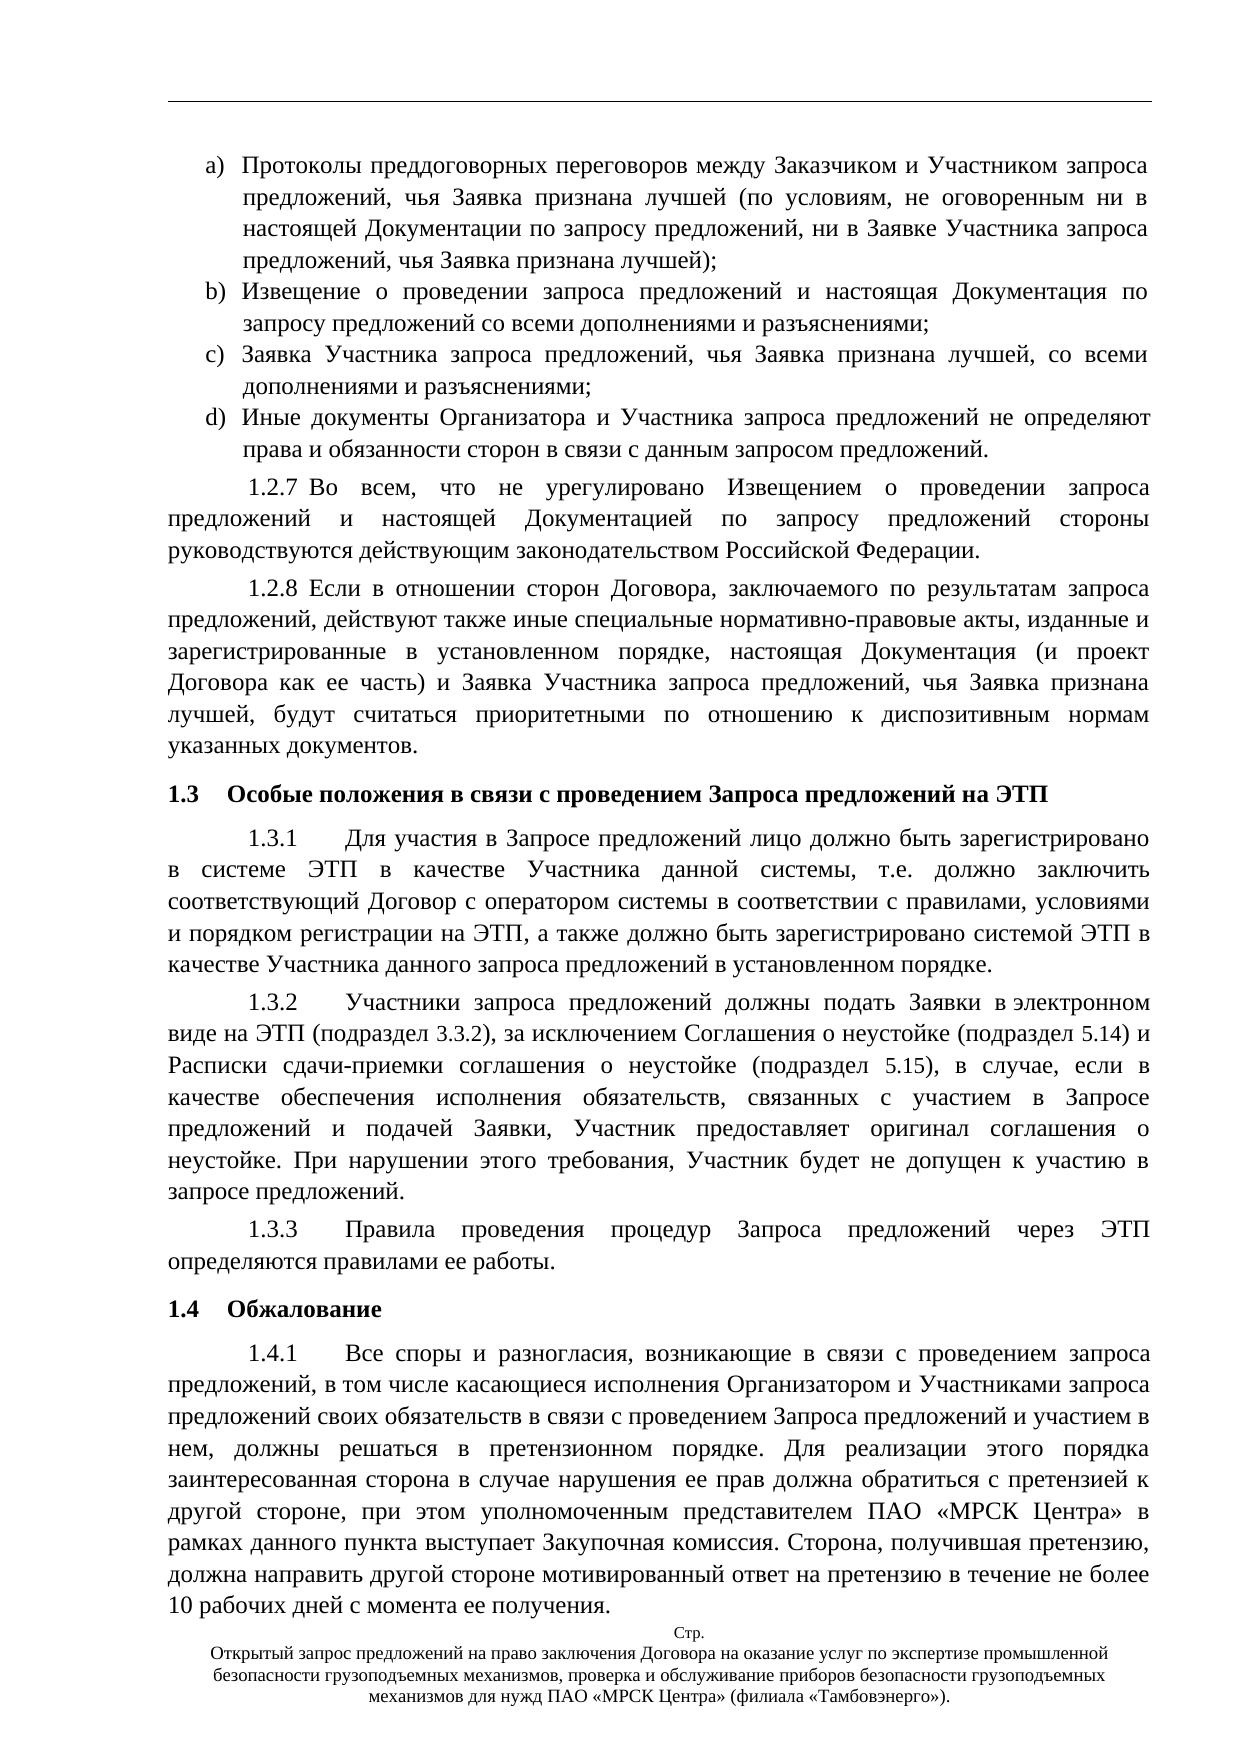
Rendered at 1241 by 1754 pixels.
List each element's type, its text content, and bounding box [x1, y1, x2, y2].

list Заявка Участника запроса предложений, чья Заявка признана лучшей, со всеми дополнениями и разъяснениями; [205, 339, 1148, 400]
list Для участия в Запросе предложений лицо должно быть зарегистрировано в системе ЭТП в качестве Участника данной системы, т.е. должно заключить соответствующий Договор с оператором системы в соответствии с правилами, условиями и порядком регистрации на ЭТП, а также должно быть зарегистрировано системой ЭТП в качестве Участника данного запроса предложений в установленном порядке. [168, 823, 1150, 978]
list Извещение о проведении запроса предложений и настоящая Документация по запросу предложений со всеми дополнениями и разъяснениями; [205, 276, 1148, 337]
subtitle Обжалование [168, 1294, 1152, 1323]
list Иные документы Организатора и Участника запроса предложений не определяют права и обязанности сторон в связи с данным запросом предложений. [205, 402, 1152, 463]
list Участники запроса предложений должны подать Заявки в электронном виде на ЭТП (подраздел 3.3.2), за исключением Соглашения о неустойке (подраздел 5.14) и Расписки сдачи-приемки соглашения о неустойке (подраздел 5.15), в случае, если в качестве обеспечения исполнения обязательств, связанных с участием в Запросе предложений и подачей Заявки, Участник предоставляет оригинал соглашения о неустойке. При нарушении этого требования, Участник будет не допущен к участию в запросе предложений. [168, 987, 1150, 1205]
list Если в отношении сторон Договора, заключаемого по результатам запроса предложений, действуют также иные специальные нормативно-правовые акты, изданные и зарегистрированные в установленном порядке, настоящая Документация (и проект Договора как ее часть) и Заявка Участника запроса предложений, чья Заявка признана лучшей, будут считаться приоритетными по отношению к диспозитивным нормам указанных документов. [168, 573, 1150, 759]
list Во всем, что не урегулировано Извещением о проведении запроса предложений и настоящей Документацией по запросу предложений стороны руководствуются действующим законодательством Российской Федерации. [168, 472, 1150, 564]
subtitle Особые положения в связи с проведением Запроса предложений на ЭТП [168, 779, 1152, 808]
list Правила проведения процедур Запроса предложений через ЭТП определяются правилами ее работы. [168, 1214, 1150, 1274]
list Протоколы преддоговорных переговоров между Заказчиком и Участником запроса предложений, чья Заявка признана лучшей (по условиям, не оговоренным ни в настоящей Документации по запросу предложений, ни в Заявке Участника запроса предложений, чья Заявка признана лучшей); [205, 150, 1149, 273]
list Все споры и разногласия, возникающие в связи с проведением запроса предложений, в том числе касающиеся исполнения Организатором и Участниками запроса предложений своих обязательств в связи с проведением Запроса предложений и участием в нем, должны решаться в претензионном порядке. Для реализации этого порядка заинтересованная сторона в случае нарушения ее прав должна обратиться с претензией к другой стороне, при этом уполномоченным представителем ПАО «МРСК Центра» в рамках данного пункта выступает Закупочная комиссия. Сторона, получившая претензию, должна направить другой стороне мотивированный ответ на претензию в течение не более 10 рабочих дней с момента ее получения. [168, 1338, 1150, 1619]
